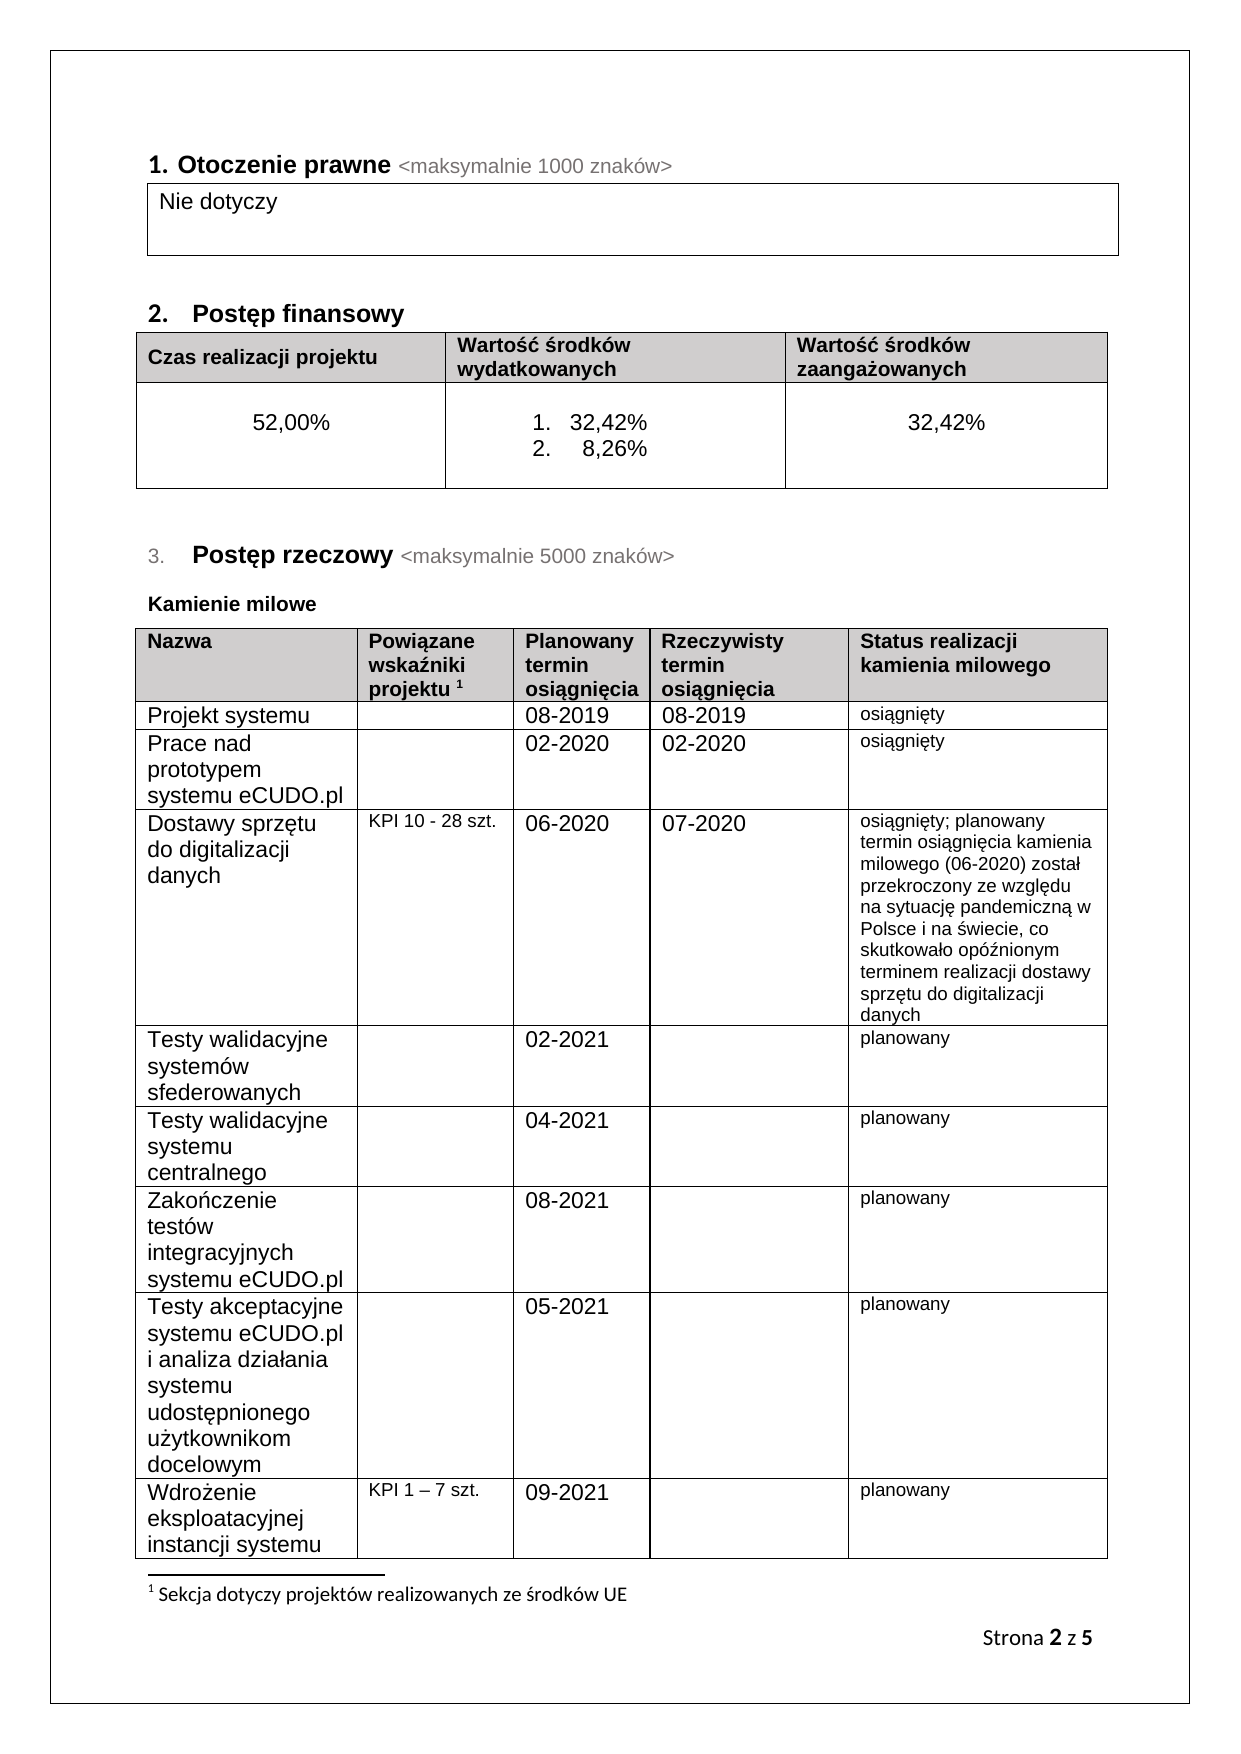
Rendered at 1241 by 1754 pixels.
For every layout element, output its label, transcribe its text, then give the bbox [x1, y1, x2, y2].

table_cell [651, 1293, 848, 1478]
table_cell [358, 1293, 513, 1478]
table_header Czas realizacji projektu [137, 333, 445, 382]
table_cell [358, 1107, 513, 1186]
table_cell Testy walidacyjne systemów sfederowanych [136, 1026, 357, 1106]
table_header Powiązane wskaźniki projektu [358, 629, 513, 701]
table_cell [358, 1187, 513, 1292]
table_header Wartość środków wydatkowanych [446, 333, 785, 382]
table_cell KPI 1 – 7 szt. [358, 1479, 513, 1558]
table_header Nazwa [136, 629, 357, 701]
table_cell [358, 730, 513, 809]
table_cell 32,42% 8,26% [446, 383, 785, 488]
subtitle Postęp finansowy [148, 296, 1093, 329]
table_cell 02-2020 [514, 730, 649, 809]
table_header Status realizacji kamienia milowego [849, 629, 1107, 701]
table_cell 08-2019 [514, 702, 649, 729]
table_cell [136, 1479, 357, 1558]
table_cell [358, 702, 513, 729]
subtitle Postęp rzeczowy <maksymalnie 5000 znaków> [148, 540, 1093, 569]
table_cell 06-2020 [514, 810, 649, 1025]
table_cell osiągnięty [849, 702, 1107, 729]
table_cell 02-2021 [514, 1026, 649, 1106]
table_cell [651, 1026, 848, 1106]
table_cell KPI 10 - 28 szt. [358, 810, 513, 1025]
table_cell [358, 1026, 513, 1106]
table_header Wartość środków zaangażowanych [786, 333, 1107, 382]
table_cell Testy akceptacyjne systemu eCUDO.pl i analiza działania systemu udostępnionego użytkownikom docelowym [136, 1293, 357, 1478]
table_cell osiągnięty [849, 730, 1107, 809]
table_cell 05-2021 [514, 1293, 649, 1478]
table_cell planowany [849, 1293, 1107, 1478]
subtitle Otoczenie prawne <maksymalnie 1000 znaków> [148, 147, 1063, 181]
table_cell planowany [849, 1107, 1107, 1186]
table_cell 52,00% [137, 383, 445, 488]
table_cell Dostawy sprzętu do digitalizacji danych [136, 810, 357, 1025]
table_header Planowany termin osiągnięcia [514, 629, 649, 701]
table_cell [651, 1107, 848, 1186]
table_cell Testy walidacyjne systemu centralnego [136, 1107, 357, 1186]
table_cell osiągnięty; planowany termin osiągnięcia kamienia milowego (06-2020) został przekroczony ze względu na sytuację pandemiczną w Polsce i na świecie, co skutkowało opóźnionym terminem realizacji dostawy sprzętu do digitalizacji danych [849, 810, 1107, 1025]
table_cell 08-2019 [651, 702, 848, 729]
table_header Rzeczywisty termin osiągnięcia [651, 629, 848, 701]
table_cell planowany [849, 1026, 1107, 1106]
table_cell 04-2021 [514, 1107, 649, 1186]
table_cell Zakończenie testów integracyjnych systemu eCUDO.pl [136, 1187, 357, 1292]
table_cell 07-2020 [651, 810, 848, 1025]
table_cell planowany [849, 1187, 1107, 1292]
table_cell planowany [849, 1479, 1107, 1558]
table_cell 32,42% [786, 383, 1107, 488]
table_cell Projekt systemu [136, 702, 357, 729]
table_cell 08-2021 [514, 1187, 649, 1292]
table_cell 09-2021 [514, 1479, 649, 1558]
table_cell 02-2020 [651, 730, 848, 809]
table_cell [651, 1187, 848, 1292]
table_header Nie dotyczy [148, 184, 1118, 254]
table_cell Prace nad prototypem systemu eCUDO.pl [136, 730, 357, 809]
table_cell [651, 1479, 848, 1558]
text Kamienie milowe [148, 592, 1093, 616]
